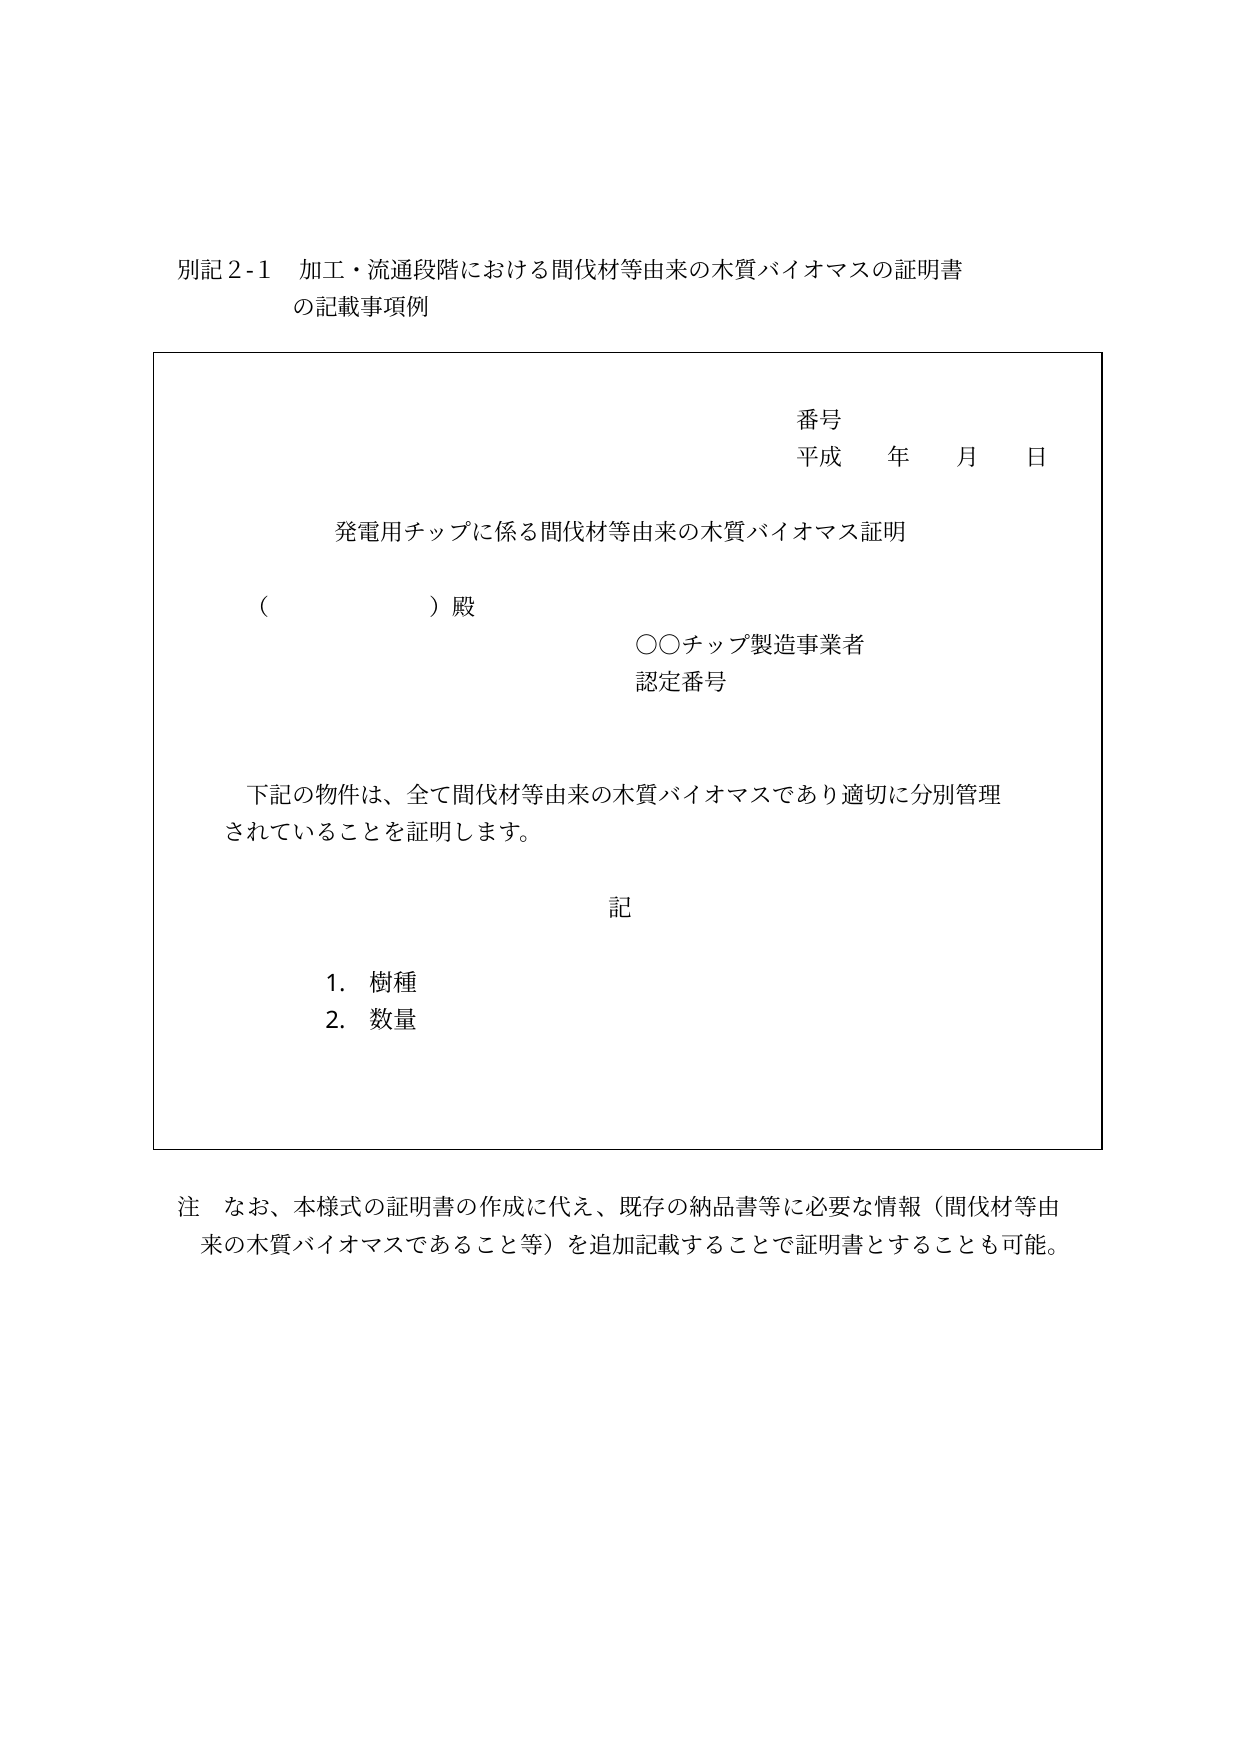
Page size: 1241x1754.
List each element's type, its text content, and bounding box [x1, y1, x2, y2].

text 発電用チップに係る間伐材等由来の木質バイオマス証明 [177, 512, 1063, 550]
text 番号 [177, 400, 1063, 437]
text 別記２-１ 加工・流通段階における間伐材等由来の木質バイオマスの証明書 [177, 250, 1063, 287]
text 2. 数量 [277, 1000, 1063, 1037]
text 注 なお、本様式の証明書の作成に代え、既存の納品書等に必要な情報（間伐材等由来の木質バイオマスであること等）を追加記載することで証明書とすることも可能。 [177, 1187, 1063, 1262]
subtitle 記 [177, 887, 1063, 925]
text の記載事項例 [177, 287, 1063, 325]
text されていることを証明します。 [177, 812, 1063, 850]
text （ ）殿 [177, 587, 1063, 625]
text 平成 年 月 日 [177, 437, 1063, 475]
text 下記の物件は、全て間伐材等由来の木質バイオマスであり適切に分別管理 [177, 775, 1063, 812]
text 認定番号 [177, 662, 1063, 700]
text 1. 樹種 [277, 962, 1063, 1000]
text ○○チップ製造事業者 [177, 625, 1063, 662]
